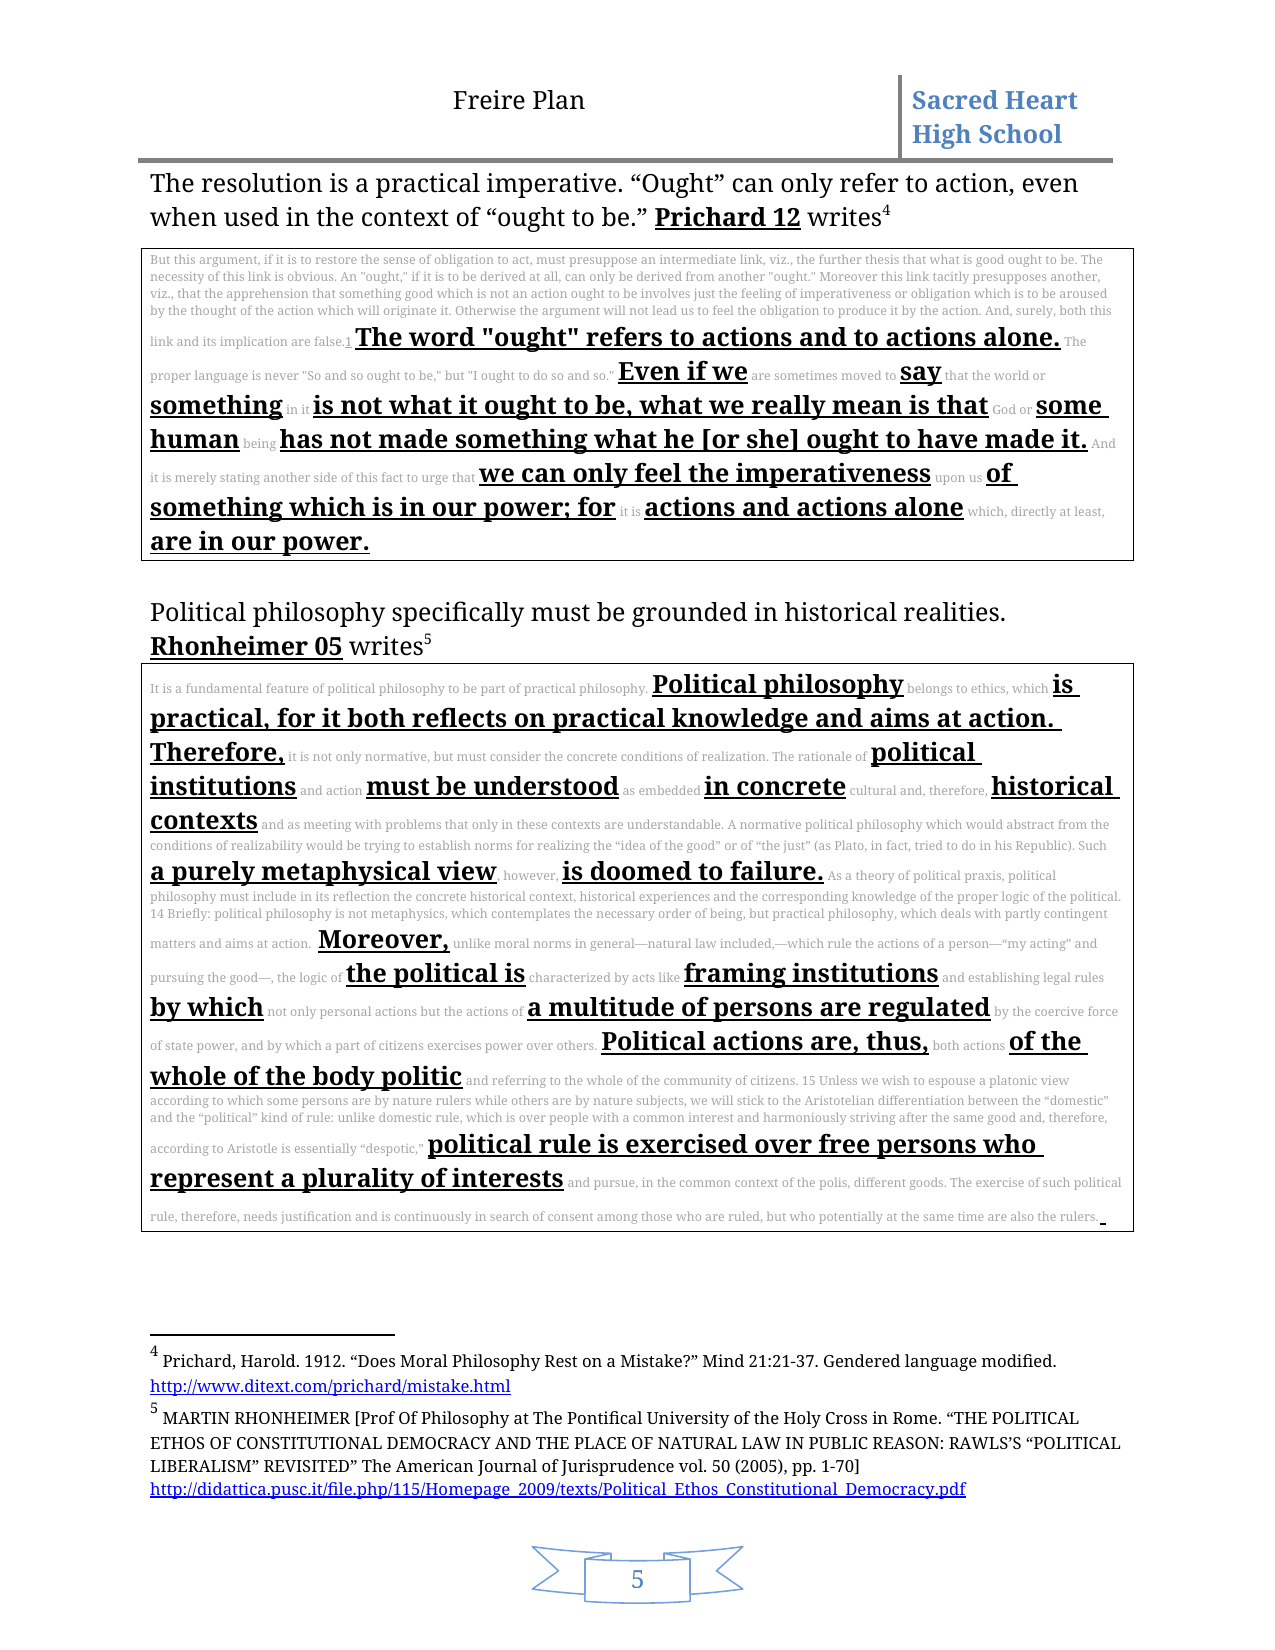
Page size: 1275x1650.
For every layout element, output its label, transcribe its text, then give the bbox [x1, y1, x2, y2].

text But this argument, if it is to restore the sense of obligation to act, must presuppose an intermediate link, viz., the further thesis that what is good ought to be. The necessity of this link is obvious. An "ought," if it is to be derived at all, can only be derived from another "ought." Moreover this link tacitly presupposes another, viz., that the apprehension that something good which is not an action ought to be involves just the feeling of imperativeness or obligation which is to be aroused by the thought of the action which will originate it. Otherwise the argument will not lead us to feel the obligation to produce it by the action. And, surely, both this link and its implication are false.1 The word "ought" refers to actions and to actions alone. The proper language is never "So and so ought to be," but "I ought to do so and so." Even if we are sometimes moved to say that the world or something in it is not what it ought to be, what we really mean is that God or some human being has not made something what he [or she] ought to have made it. And it is merely stating another side of this fact to urge that we can only feel the imperativeness upon us of something which is in our power; for it is actions and actions alone which, directly at least, are in our power. [142, 249, 1133, 560]
text Political philosophy specifically must be grounded in historical realities. [150, 595, 1125, 629]
text Rhonheimer 05 writes [150, 629, 1125, 663]
text It is a fundamental feature of political philosophy to be part of practical philosophy. Political philosophy belongs to ethics, which is practical, for it both reflects on practical knowledge and aims at action. Therefore, it is not only normative, but must consider the concrete conditions of realization. The rationale of political institutions and action must be understood as embedded in concrete cultural and, therefore, historical contexts and as meeting with problems that only in these contexts are understandable. A normative political philosophy which would abstract from the conditions of realizability would be trying to establish norms for realizing the “idea of the good” or of “the just” (as Plato, in fact, tried to do in his Republic). Such a purely metaphysical view, however, is doomed to failure. As a theory of political praxis, political philosophy must include in its reflection the concrete historical context, historical experiences and the corresponding knowledge of the proper logic of the political. 14 Briefly: political philosophy is not metaphysics, which contemplates the necessary order of being, but practical philosophy, which deals with partly contingent matters and aims at action. Moreover, unlike moral norms in general—natural law included,—which rule the actions of a person—“my acting” and pursuing the good—, the logic of the political is characterized by acts like framing institutions and establishing legal rules by which not only personal actions but the actions of a multitude of persons are regulated by the coercive force of state power, and by which a part of citizens exercises power over others. Political actions are, thus, both actions of the whole of the body politic and referring to the whole of the community of citizens. 15 Unless we wish to espouse a platonic view according to which some persons are by nature rulers while others are by nature subjects, we will stick to the Aristotelian differentiation between the “domestic” and the “political” kind of rule: unlike domestic rule, which is over people with a common interest and harmoniously striving after the same good and, therefore, according to Aristotle is essentially “despotic,” political rule is exercised over free persons who represent a plurality of interests and pursue, in the common context of the polis, different goods. The exercise of such political rule, therefore, needs justification and is continuously in search of consent among those who are ruled, but who potentially at the same time are also the rulers. [142, 664, 1133, 1231]
text The resolution is a practical imperative. “Ought” can only refer to action, even when used in the context of “ought to be.” Prichard 12 writes [150, 166, 1125, 234]
